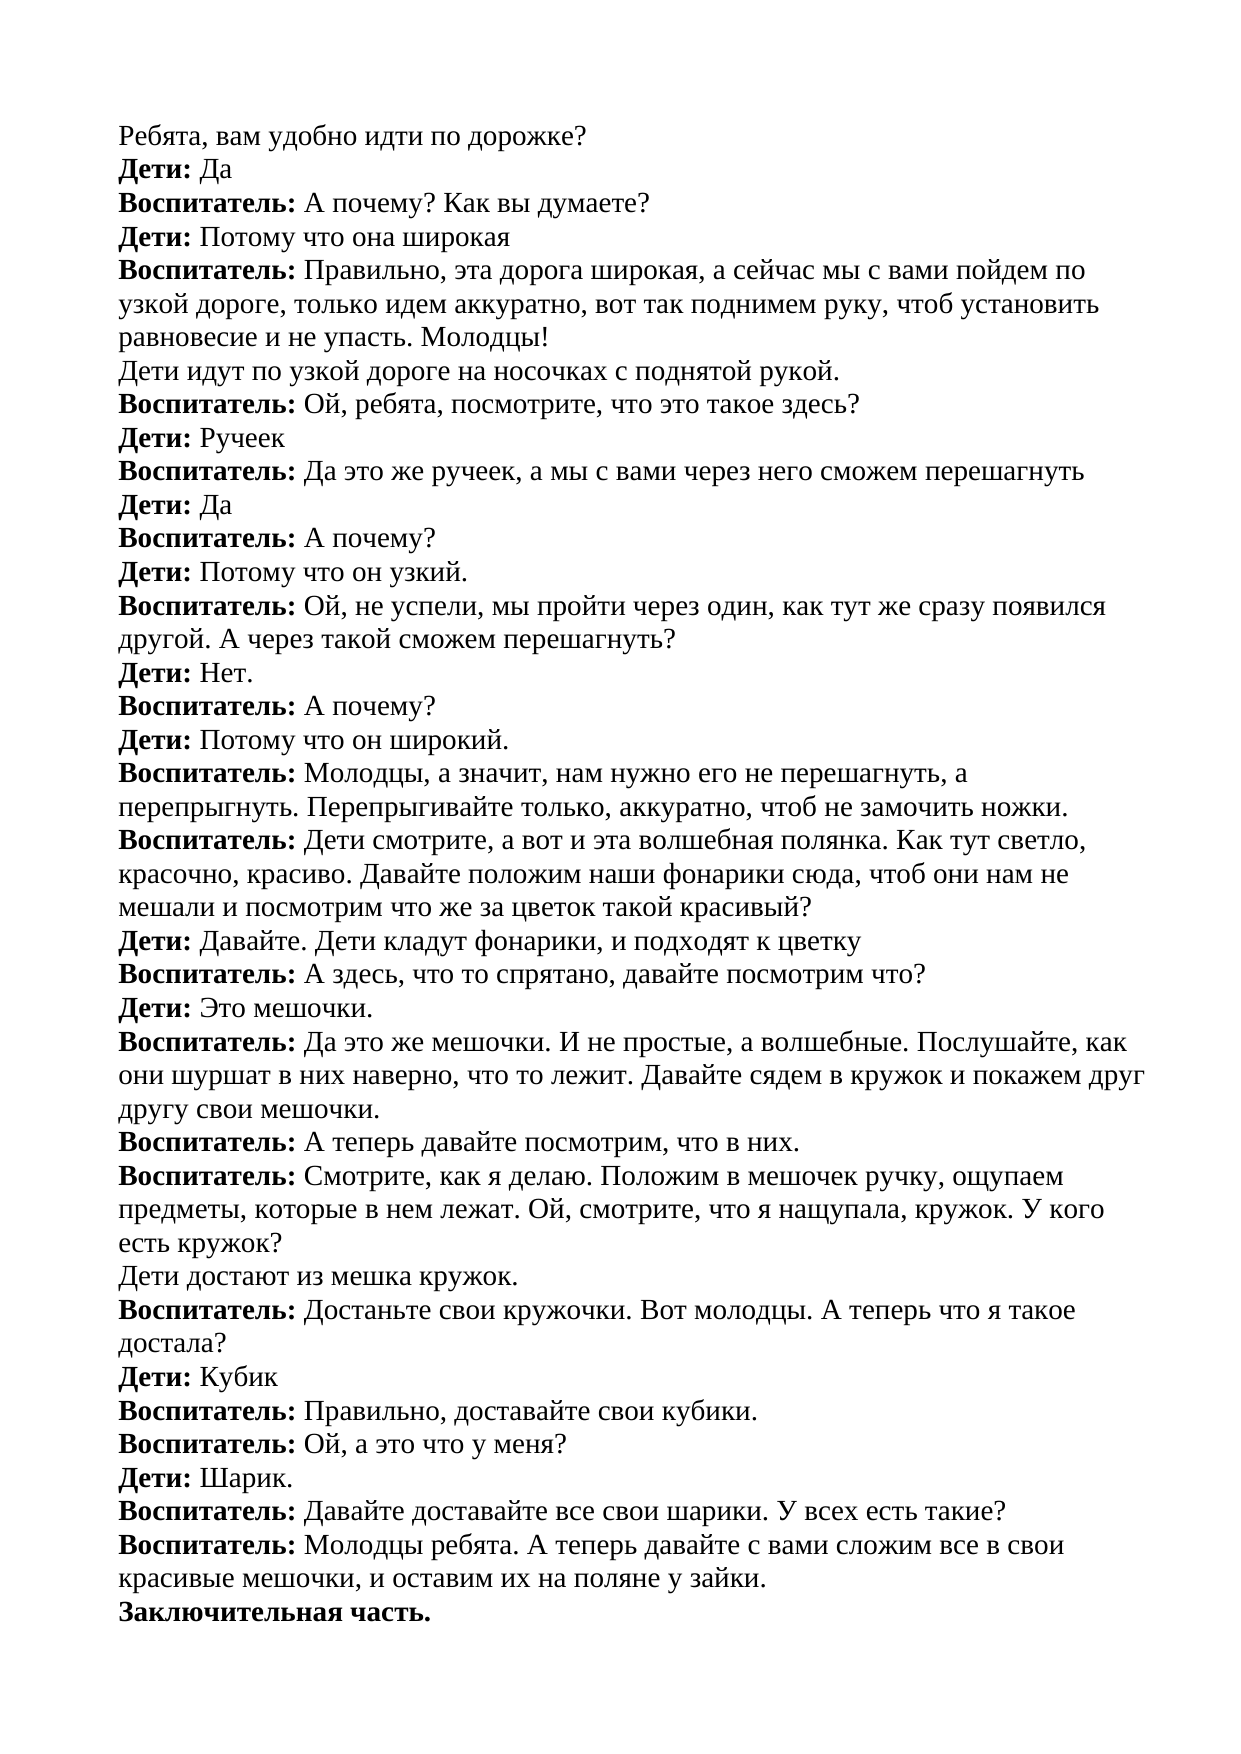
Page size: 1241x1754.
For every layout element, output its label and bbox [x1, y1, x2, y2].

text [118, 118, 1152, 1627]
